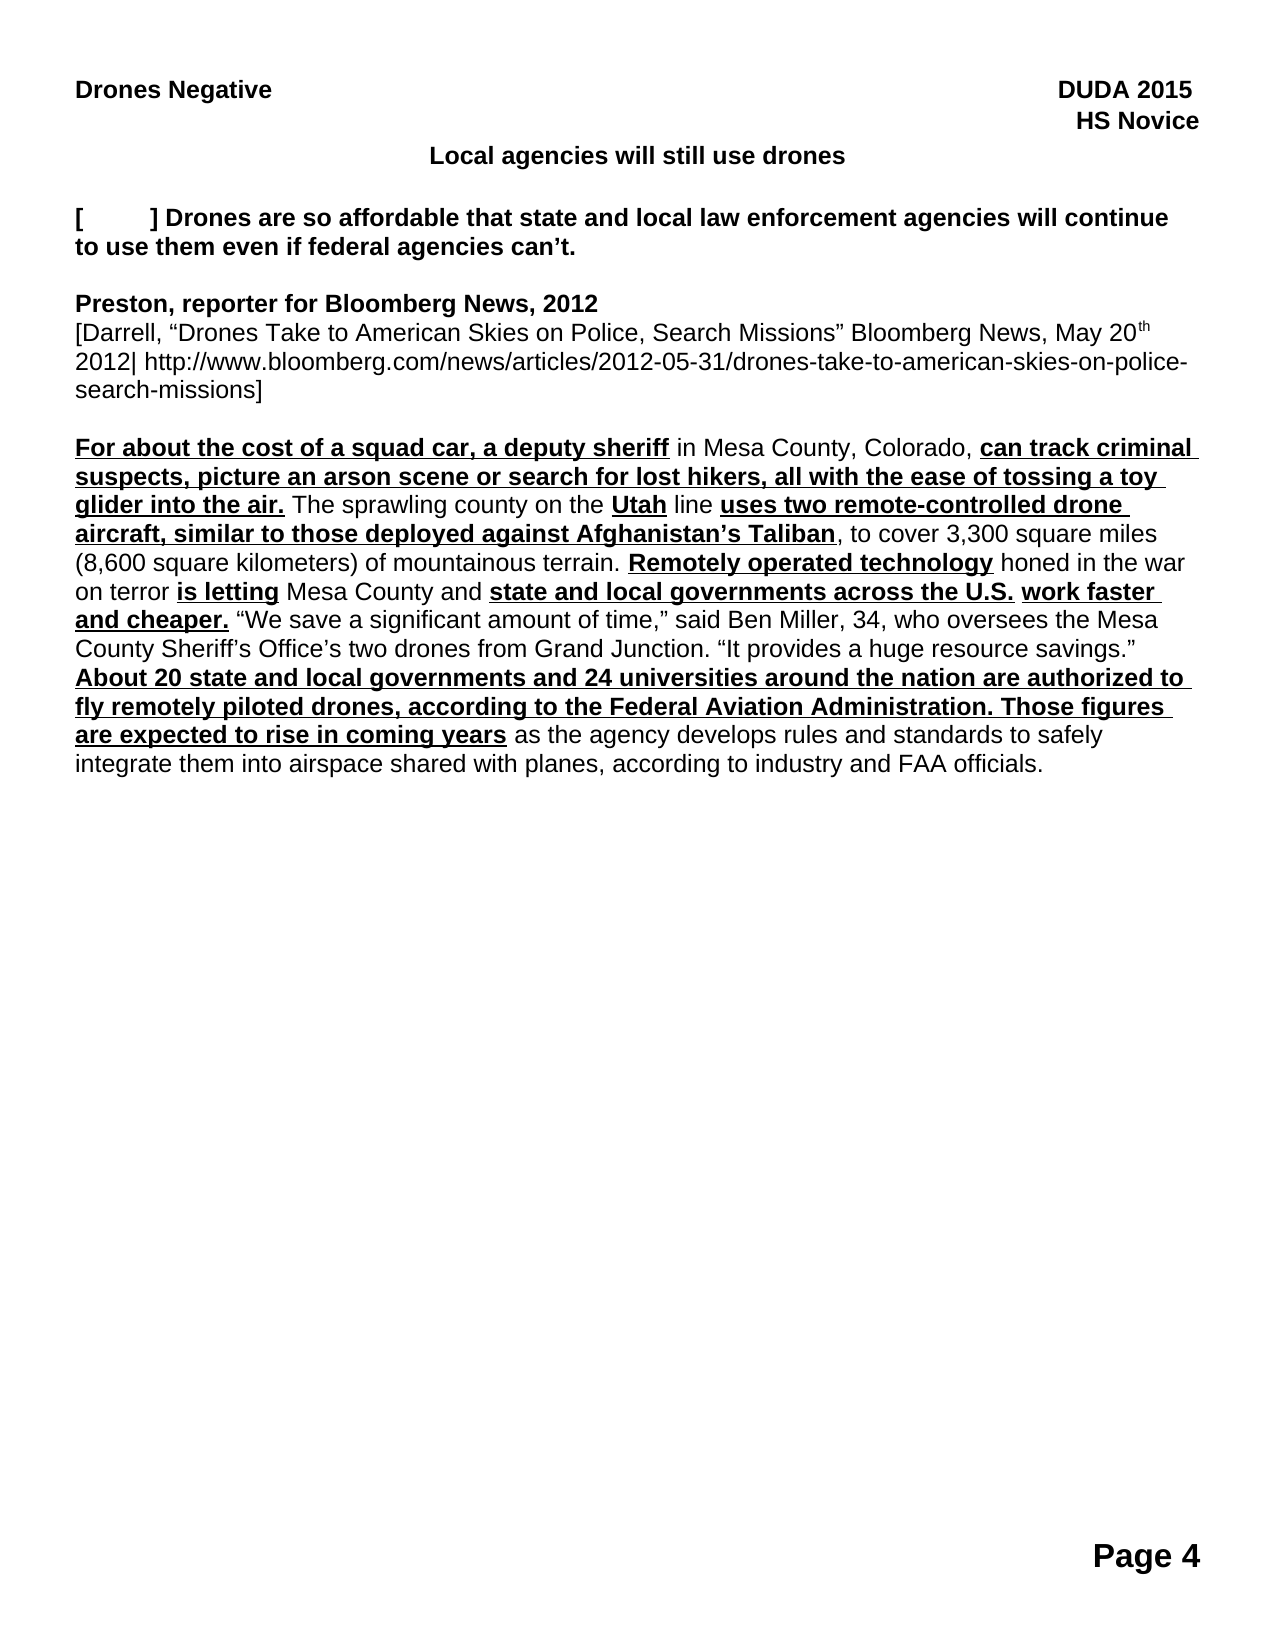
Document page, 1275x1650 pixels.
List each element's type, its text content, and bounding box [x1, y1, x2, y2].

subtitle [ ] Drones are so affordable that state and local law enforcement agencies will continue to use them even if federal agencies can’t. [75, 203, 1200, 260]
subtitle Local agencies will still use drones [75, 141, 1200, 170]
text For about the cost of a squad car, a deputy sheriff in Mesa County, Colorado, can track criminal suspects, picture an arson scene or search for lost hikers, all with the ease of tossing a toy glider into the air. The sprawling county on the Utah line uses two remote-controlled drone aircraft, similar to those deployed against Afghanistan’s Taliban, to cover 3,300 square miles (8,600 square kilometers) of mountainous terrain. Remotely operated technology honed in the war on terror is letting Mesa County and state and local governments across the U.S. work faster and cheaper. “We save a significant amount of time,” said Ben Miller, 34, who oversees the Mesa County Sheriff’s Office’s two drones from Grand Junction. “It provides a huge resource savings.” About 20 state and local governments and 24 universities around the nation are authorized to fly remotely piloted drones, according to the Federal Aviation Administration. Those figures are expected to rise in coming years as the agency develops rules and standards to safely integrate them into airspace shared with planes, according to industry and FAA officials. [75, 433, 1200, 778]
text Preston, reporter for Bloomberg News, 2012 [75, 289, 1200, 318]
text [Darrell, “Drones Take to American Skies on Police, Search Missions” Bloomberg News, May 20th 2012| http://www.bloomberg.com/news/articles/2012-05-31/drones-take-to-american-skies-on-police-search-missions] [75, 318, 1200, 404]
